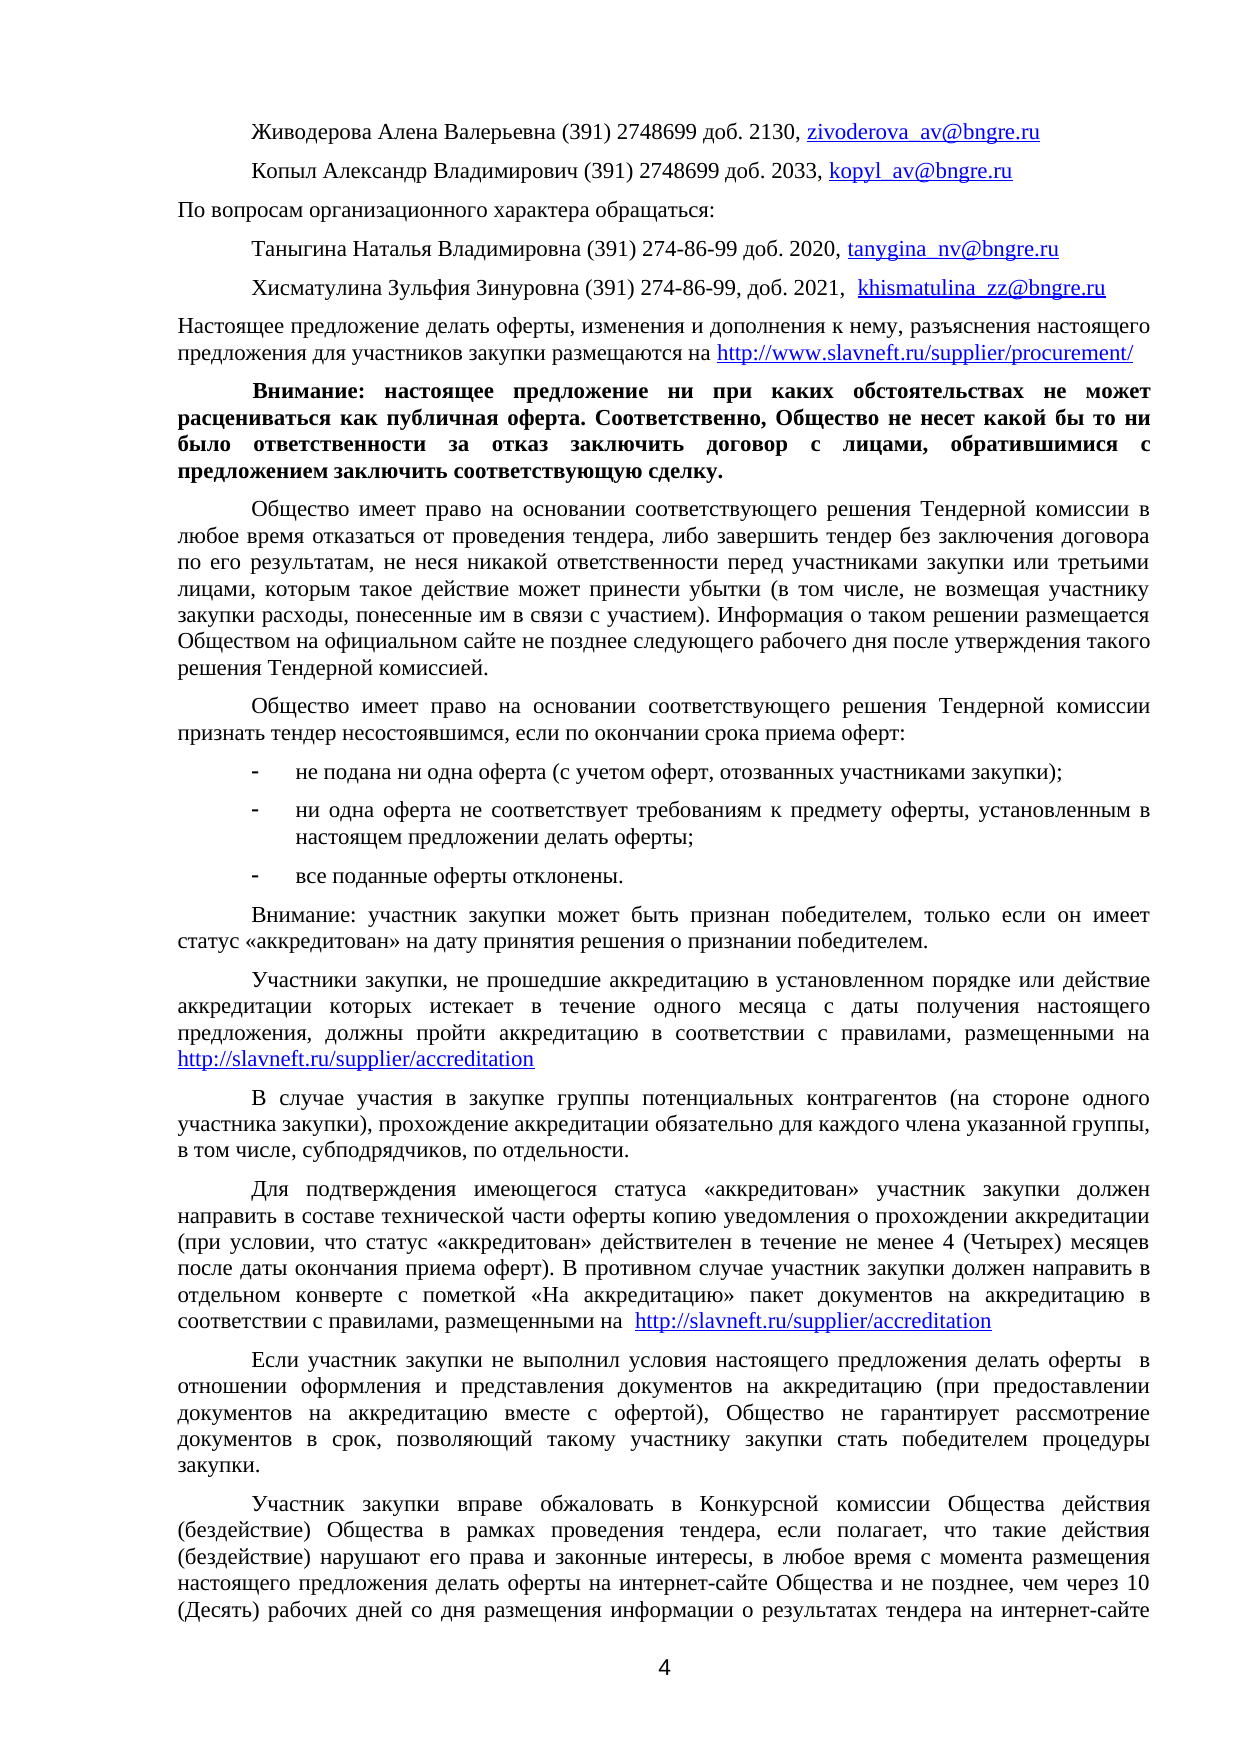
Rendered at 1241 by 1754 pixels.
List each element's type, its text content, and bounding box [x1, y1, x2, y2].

text Настоящее предложение делать оферты, изменения и дополнения к нему, разъяснения настоящего предложения для участников закупки размещаются на http://www.slavneft.ru/supplier/procurement/ [177, 312, 1152, 365]
text Хисматулина Зульфия Зинуровна (391) 274-86-99, доб. 2021, khismatulina_zz@bngre.ru [177, 273, 1152, 300]
list все поданные оферты отклонены. [251, 862, 1152, 888]
text Участники закупки, не прошедшие аккредитацию в установленном порядке или действие аккредитации которых истекает в течение одного месяца с даты получения настоящего предложения, должны пройти аккредитацию в соответствии с правилами, размещенными на http://slavneft.ru/supplier/accreditation [177, 966, 1152, 1071]
text Внимание: настоящее предложение ни при каких обстоятельствах не может расцениваться как публичная оферта. Соответственно, Общество не несет какой бы то ни было ответственности за отказ заключить договор с лицами, обратившимися с предложением заключить соответствующую сделку. [177, 378, 1152, 483]
text По вопросам организационного характера обращаться: [177, 196, 1152, 222]
list не подана ни одна оферта (с учетом оферт, отозванных участниками закупки); [251, 758, 1152, 784]
text В случае участия в закупке группы потенциальных контрагентов (на стороне одного участника закупки), прохождение аккредитации обязательно для каждого члена указанной группы, в том числе, субподрядчиков, по отдельности. [177, 1084, 1152, 1163]
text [177, 1490, 1152, 1622]
text Внимание: участник закупки может быть признан победителем, только если он имеет статус «аккредитован» на дату принятия решения о признании победителем. [177, 901, 1152, 953]
text Если участник закупки не выполнил условия настоящего предложения делать оферты в отношении оформления и представления документов на аккредитацию (при предоставлении документов на аккредитацию вместе с офертой), Общество не гарантирует рассмотрение документов в срок, позволяющий такому участнику закупки стать победителем процедуры закупки. [177, 1346, 1152, 1478]
text Таныгина Наталья Владимировна (391) 274-86-99 доб. 2020, tanygina_nv@bngre.ru [177, 235, 1152, 261]
text Копыл Александр Владимирович (391) 2748699 доб. 2033, kopyl_av@bngre.ru [177, 157, 1152, 183]
list ни одна оферта не соответствует требованиям к предмету оферты, установленным в настоящем предложении делать оферты; [251, 797, 1152, 849]
text Живодерова Алена Валерьевна (391) 2748699 доб. 2130, zivoderova_av@bngre.ru [177, 118, 1152, 144]
text Общество имеет право на основании соответствующего решения Тендерной комиссии признать тендер несостоявшимся, если по окончании срока приема оферт: [177, 692, 1152, 745]
text Для подтверждения имеющегося статуса «аккредитован» участник закупки должен направить в составе технической части оферты копию уведомления о прохождении аккредитации (при условии, что статус «аккредитован» действителен в течение не менее 4 (Четырех) месяцев после даты окончания приема оферт). В противном случае участник закупки должен направить в отдельном конверте с пометкой «На аккредитацию» пакет документов на аккредитацию в соответствии с правилами, размещенными на http://slavneft.ru/supplier/accreditation [177, 1175, 1152, 1333]
text Общество имеет право на основании соответствующего решения Тендерной комиссии в любое время отказаться от проведения тендера, либо завершить тендер без заключения договора по его результатам, не неся никакой ответственности перед участниками закупки или третьими лицами, которым такое действие может принести убытки (в том числе, не возмещая участнику закупки расходы, понесенные им в связи с участием). Информация о таком решении размещается Обществом на официальном сайте не позднее следующего рабочего дня после утверждения такого решения Тендерной комиссией. [177, 496, 1152, 680]
